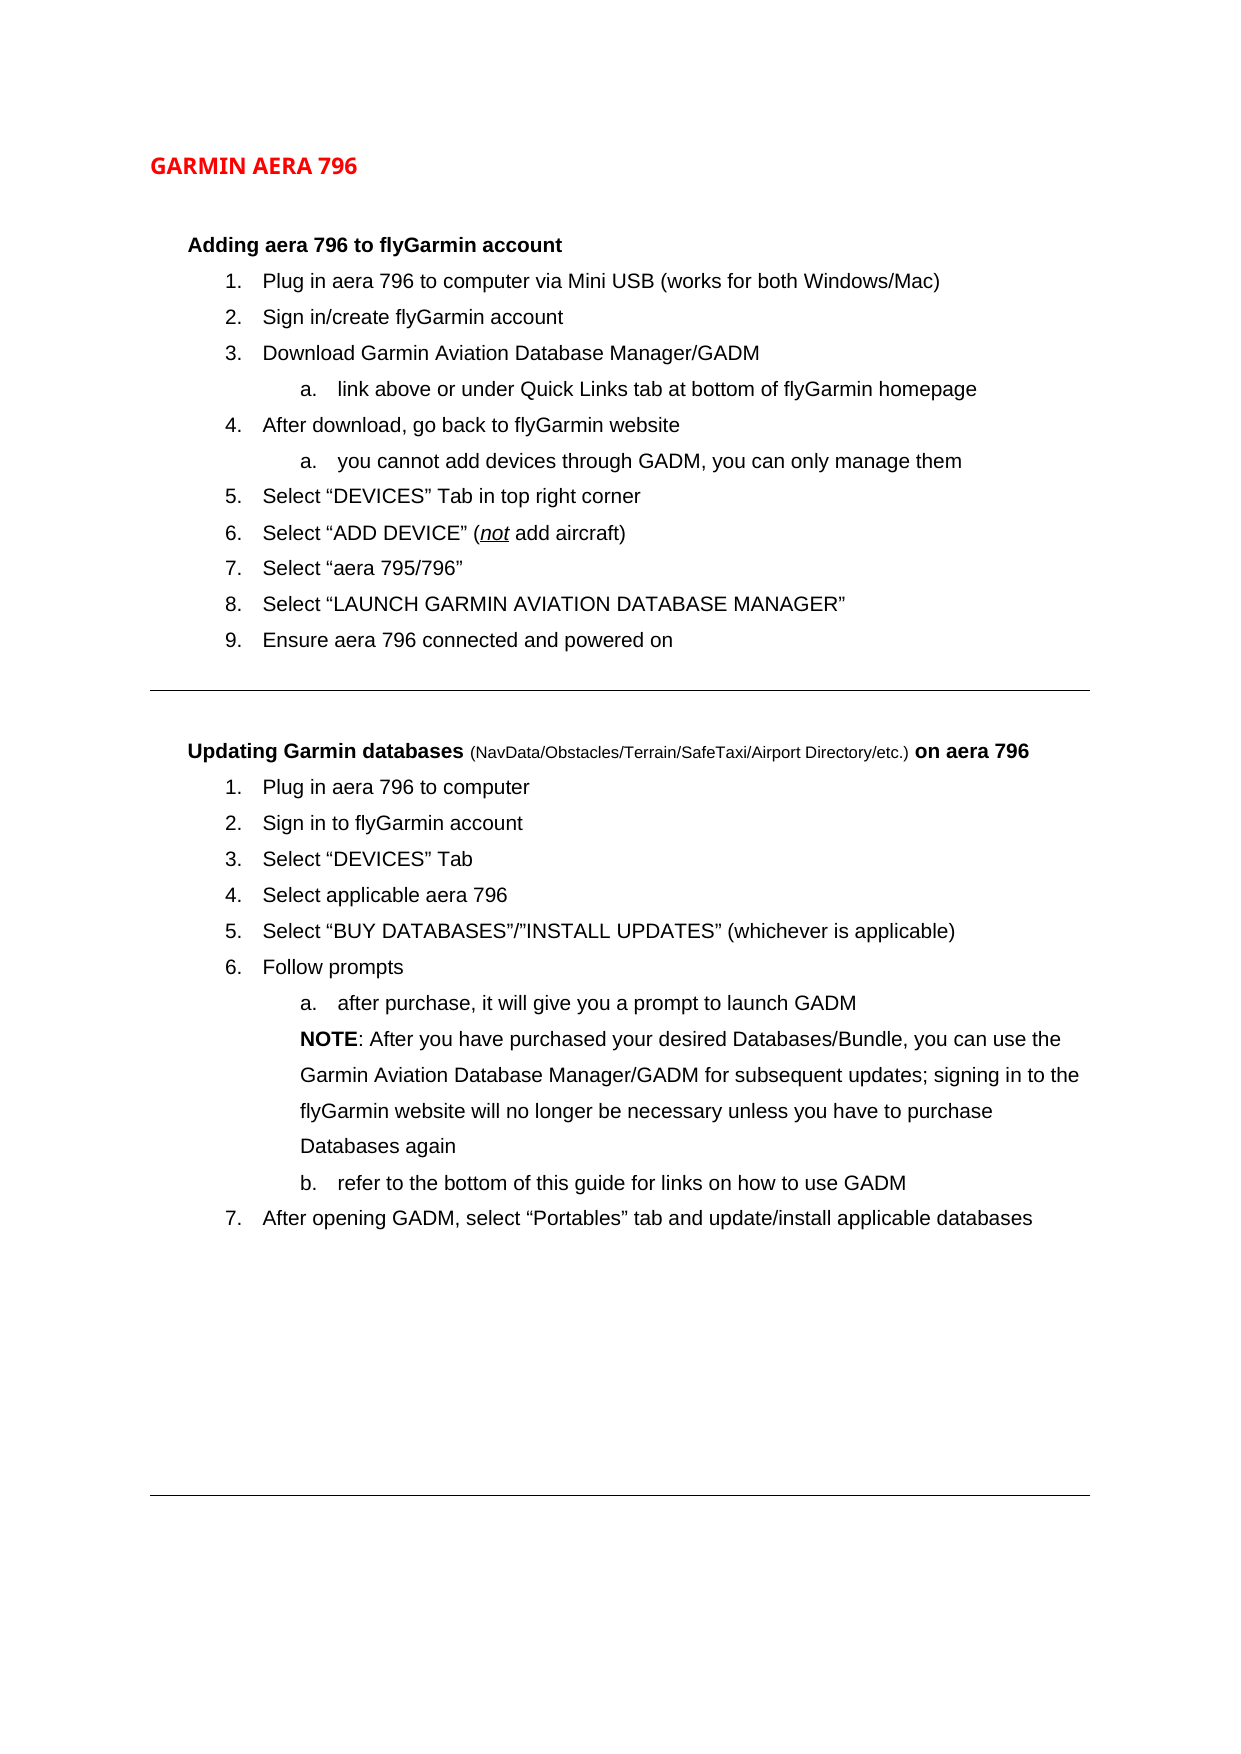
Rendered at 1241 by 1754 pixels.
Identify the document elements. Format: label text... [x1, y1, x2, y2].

list Follow prompts [225, 955, 1090, 979]
list Select “DEVICES” Tab [225, 847, 1090, 871]
list After download, go back to flyGarmin website [225, 412, 1090, 436]
list Select “DEVICES” Tab in top right corner [225, 484, 1090, 508]
list Select “BUY DATABASES”/”INSTALL UPDATES” (whichever is applicable) [225, 919, 1090, 943]
list Select “LAUNCH GARMIN AVIATION DATABASE MANAGER” [225, 592, 1090, 616]
list you cannot add devices through GADM, you can only manage them [300, 448, 1090, 472]
list Select applicable aera 796 [225, 883, 1090, 907]
list Download Garmin Aviation Database Manager/GADM [225, 341, 1090, 364]
list link above or under Quick Links tab at bottom of flyGarmin homepage [300, 377, 1090, 401]
list Ensure aera 796 connected and powered on [225, 628, 1090, 652]
text Adding aera 796 to flyGarmin account [150, 233, 1090, 257]
list Select “aera 795/796” [225, 556, 1090, 580]
list Plug in aera 796 to computer via Mini USB (works for both Windows/Mac) [225, 269, 1090, 293]
text GARMIN AERA 796 [150, 150, 1090, 181]
list After opening GADM, select “Portables” tab and update/install applicable databases [225, 1206, 1090, 1230]
list Select “ADD DEVICE” (not add aircraft) [225, 520, 1090, 544]
list refer to the bottom of this guide for links on how to use GADM [300, 1170, 1090, 1194]
text Updating Garmin databases (NavData/Obstacles/Terrain/SafeTaxi/Airport Directory/etc.) on aera 796 [150, 739, 1090, 763]
list Sign in to flyGarmin account [225, 811, 1090, 835]
list after purchase, it will give you a prompt to launch GADM [300, 991, 1090, 1014]
list Sign in/create flyGarmin account [225, 305, 1090, 329]
text NOTE: After you have purchased your desired Databases/Bundle, you can use the Garmin Aviation Database Manager/GADM for subsequent updates; signing in to the flyGarmin website will no longer be necessary unless you have to purchase Databases again [300, 1027, 1090, 1158]
list Plug in aera 796 to computer [225, 775, 1090, 799]
